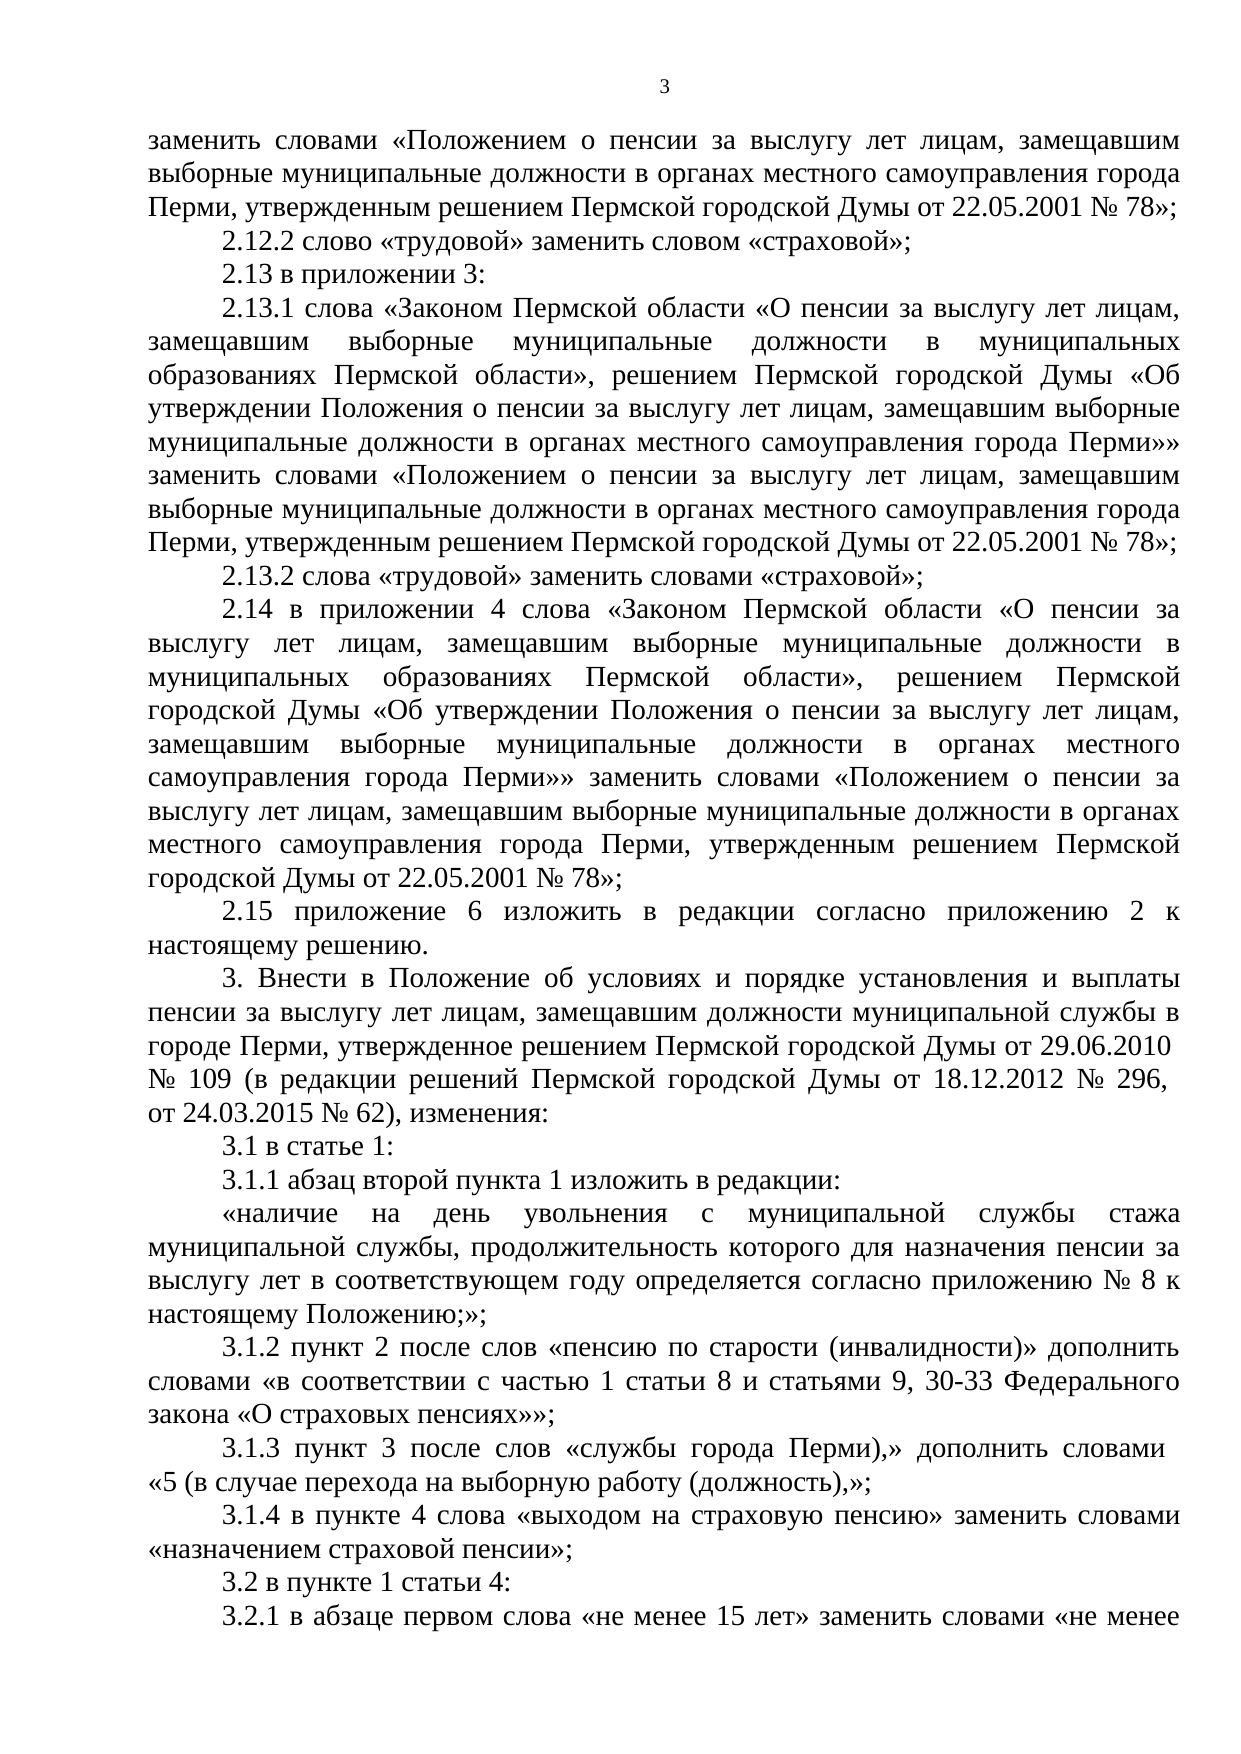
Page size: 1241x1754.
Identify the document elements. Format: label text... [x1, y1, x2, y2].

text 3.1.1 абзац второй пункта 1 изложить в редакции: [148, 1162, 1181, 1195]
text 3.1.2 пункт 2 после слов «пенсию по старости (инвалидности)» дополнить словами «в соответствии с частью 1 статьи 8 и статьями 9, 30-33 Федерального закона «О страховых пенсиях»»; [148, 1329, 1181, 1430]
text 2.13 в приложении 3: [148, 256, 1181, 290]
text 2.12.2 слово «трудовой» заменить словом «страховой»; [148, 223, 1181, 256]
text 2.13.1 слова «Законом Пермской области «О пенсии за выслугу лет лицам, замещавшим выборные муниципальные должности в муниципальных образованиях Пермской области», решением Пермской городской Думы «Об утверждении Положения о пенсии за выслугу лет лицам, замещавшим выборные муниципальные должности в органах местного самоуправления города Перми»» заменить словами «Положением о пенсии за выслугу лет лицам, замещавшим выборные муниципальные должности в органах местного самоуправления города Перми, утвержденным решением Пермской городской Думы от 22.05.2001 № 78»; [148, 290, 1181, 558]
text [148, 1598, 1181, 1631]
text «наличие на день увольнения с муниципальной службы стажа муниципальной службы, продолжительность которого для назначения пенсии за выслугу лет в соответствующем году определяется согласно приложению № 8 к настоящему Положению;»; [148, 1195, 1181, 1329]
text 3.1.4 в пункте 4 слова «выходом на страховую пенсию» заменить словами «назначением страховой пенсии»; [148, 1497, 1181, 1564]
text 3.1 в статье 1: [148, 1128, 1181, 1162]
text 2.15 приложение 6 изложить в редакции согласно приложению 2 к настоящему решению. [148, 893, 1181, 961]
text 3.1.3 пункт 3 после слов «службы города Перми),» дополнить словами «5 (в случае перехода на выборную работу (должность),»; [148, 1430, 1181, 1497]
text 2.14 в приложении 4 слова «Законом Пермской области «О пенсии за выслугу лет лицам, замещавшим выборные муниципальные должности в муниципальных образованиях Пермской области», решением Пермской городской Думы «Об утверждении Положения о пенсии за выслугу лет лицам, замещавшим выборные муниципальные должности в органах местного самоуправления города Перми»» заменить словами «Положением о пенсии за выслугу лет лицам, замещавшим выборные муниципальные должности в органах местного самоуправления города Перми, утвержденным решением Пермской городской Думы от 22.05.2001 № 78»; [148, 592, 1181, 893]
text 3.2 в пункте 1 статьи 4: [148, 1564, 1181, 1598]
text 2.13.2 слова «трудовой» заменить словами «страховой»; [148, 558, 1181, 592]
text 3. Внести в Положение об условиях и порядке установления и выплаты пенсии за выслугу лет лицам, замещавшим должности муниципальной службы в городе Перми, утвержденное решением Пермской городской Думы от 29.06.2010 № 109 (в редакции решений Пермской городской Думы от 18.12.2012 № 296, от 24.03.2015 № 62), изменения: [148, 961, 1181, 1128]
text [148, 122, 1181, 223]
